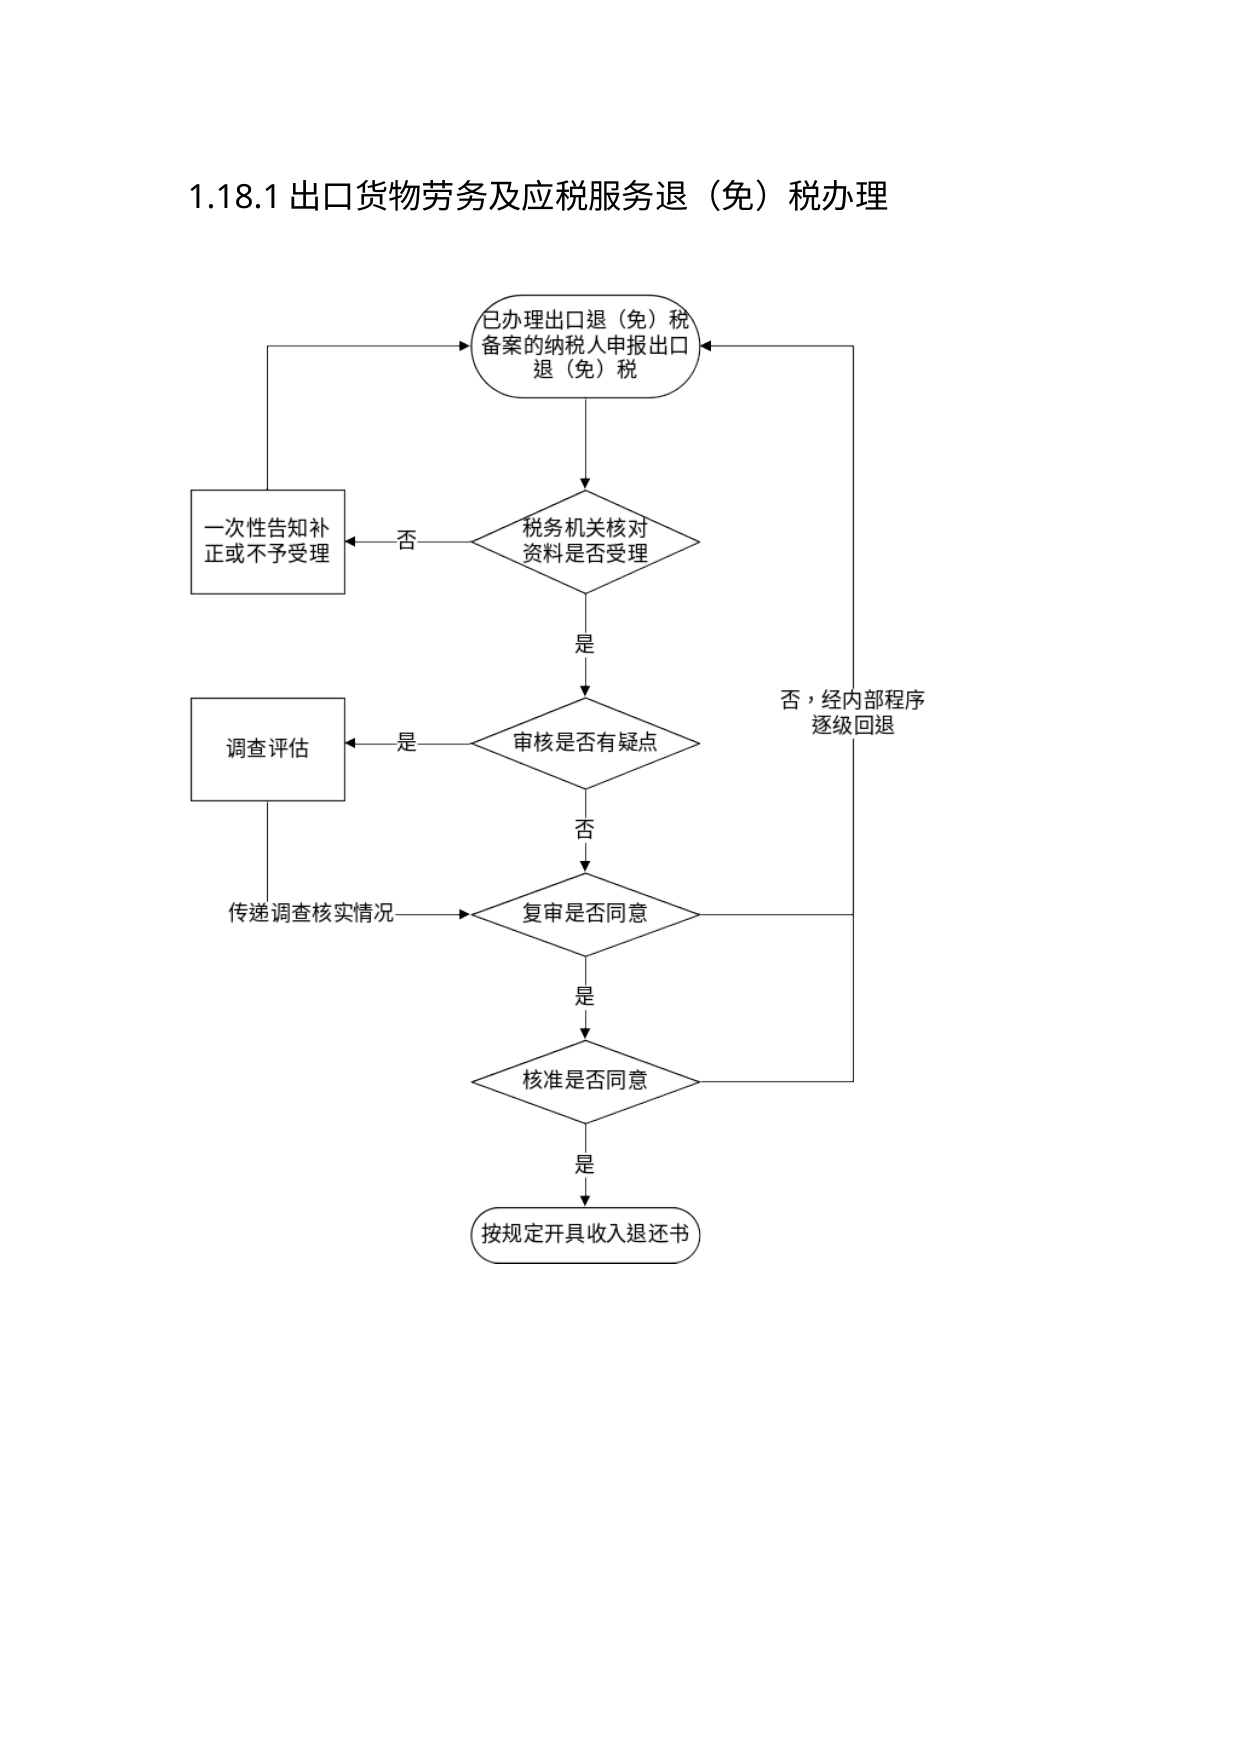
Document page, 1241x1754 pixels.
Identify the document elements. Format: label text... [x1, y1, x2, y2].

text 1.18.1出口货物劳务及应税服务退（免）税办理 [187, 162, 1053, 227]
